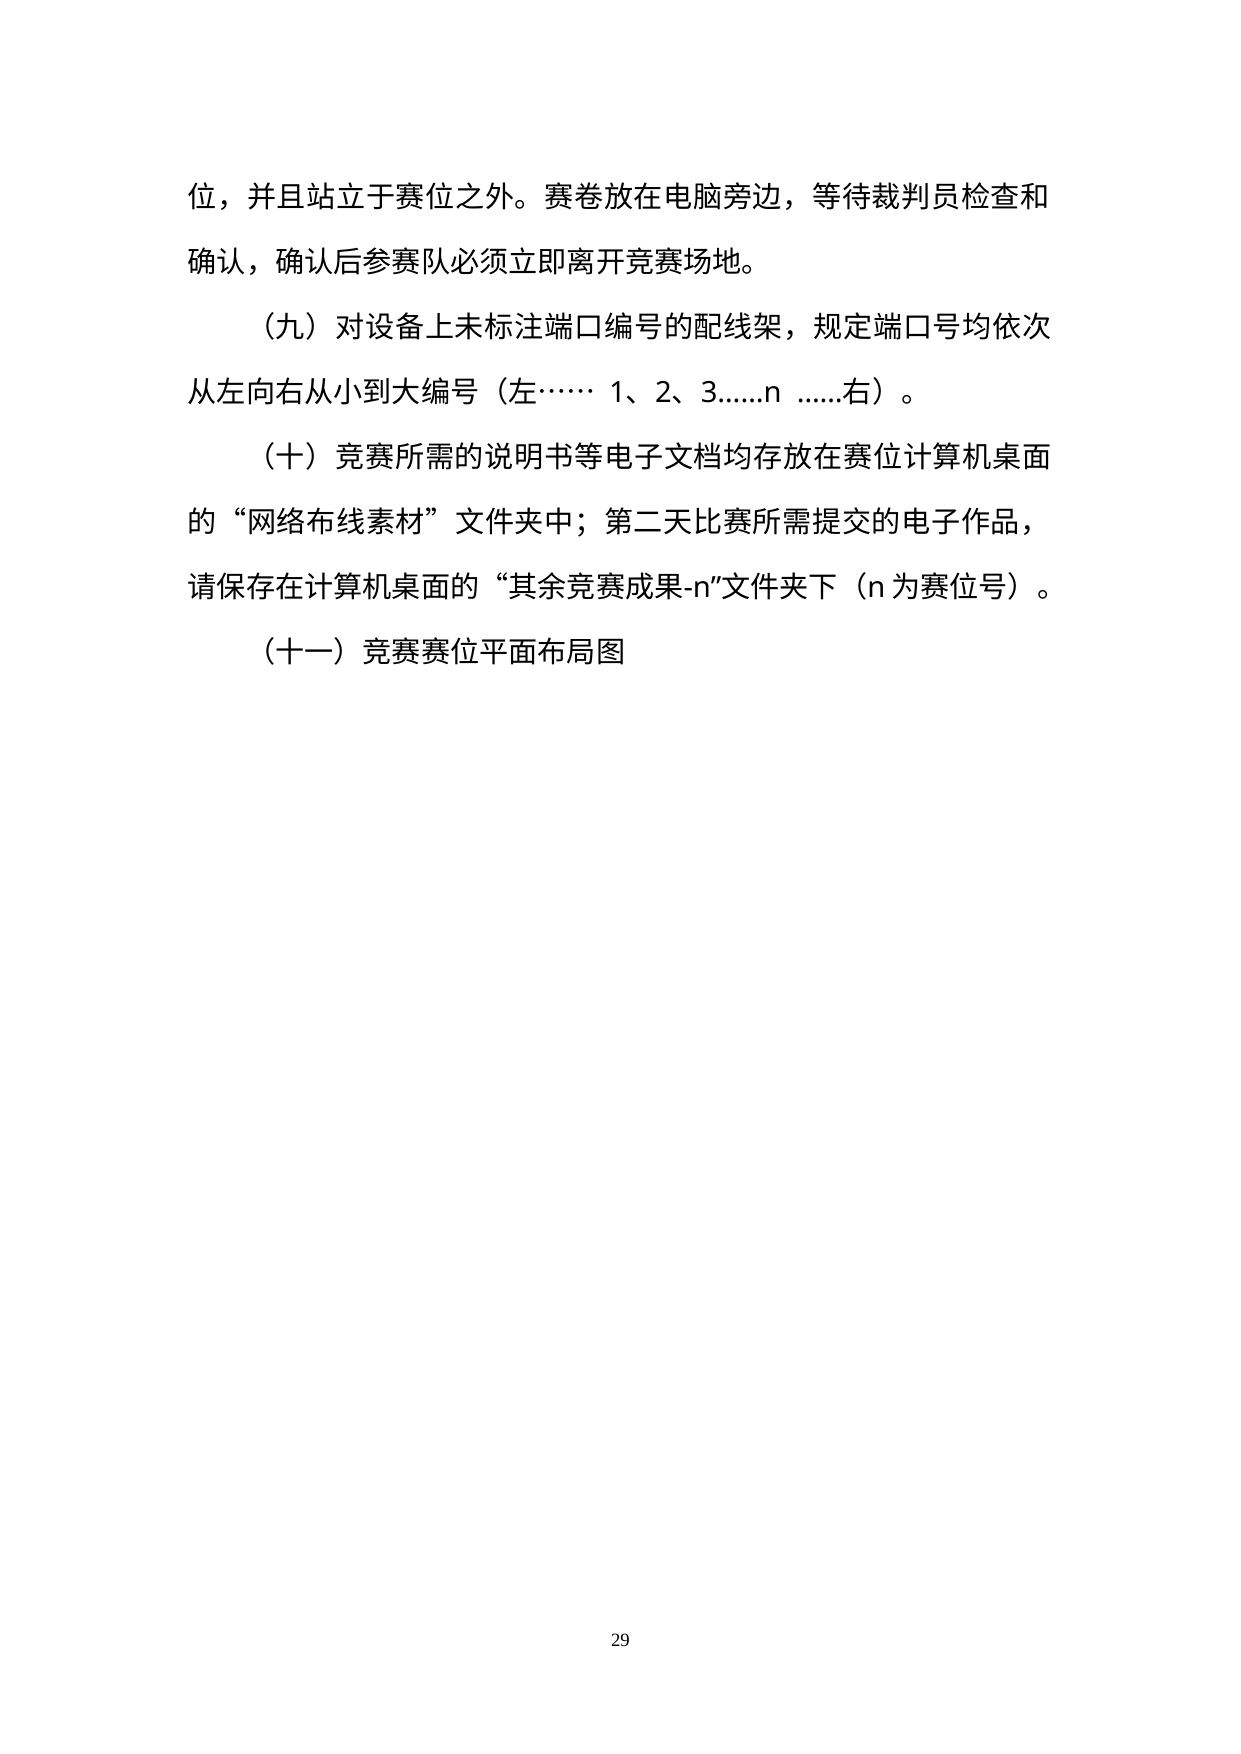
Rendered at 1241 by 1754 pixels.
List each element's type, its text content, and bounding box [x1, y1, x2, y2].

text （十一）竞赛赛位平面布局图 [187, 617, 1053, 682]
text （九）对设备上未标注端口编号的配线架，规定端口号均依次从左向右从小到大编号（左…… 1、2、3……n ……右）。 [187, 292, 1053, 422]
text （十）竞赛所需的说明书等电子文档均存放在赛位计算机桌面的“网络布线素材”文件夹中；第二天比赛所需提交的电子作品，请保存在计算机桌面的“其余竞赛成果-n”文件夹下（n为赛位号）。 [187, 422, 1053, 617]
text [187, 162, 1053, 292]
